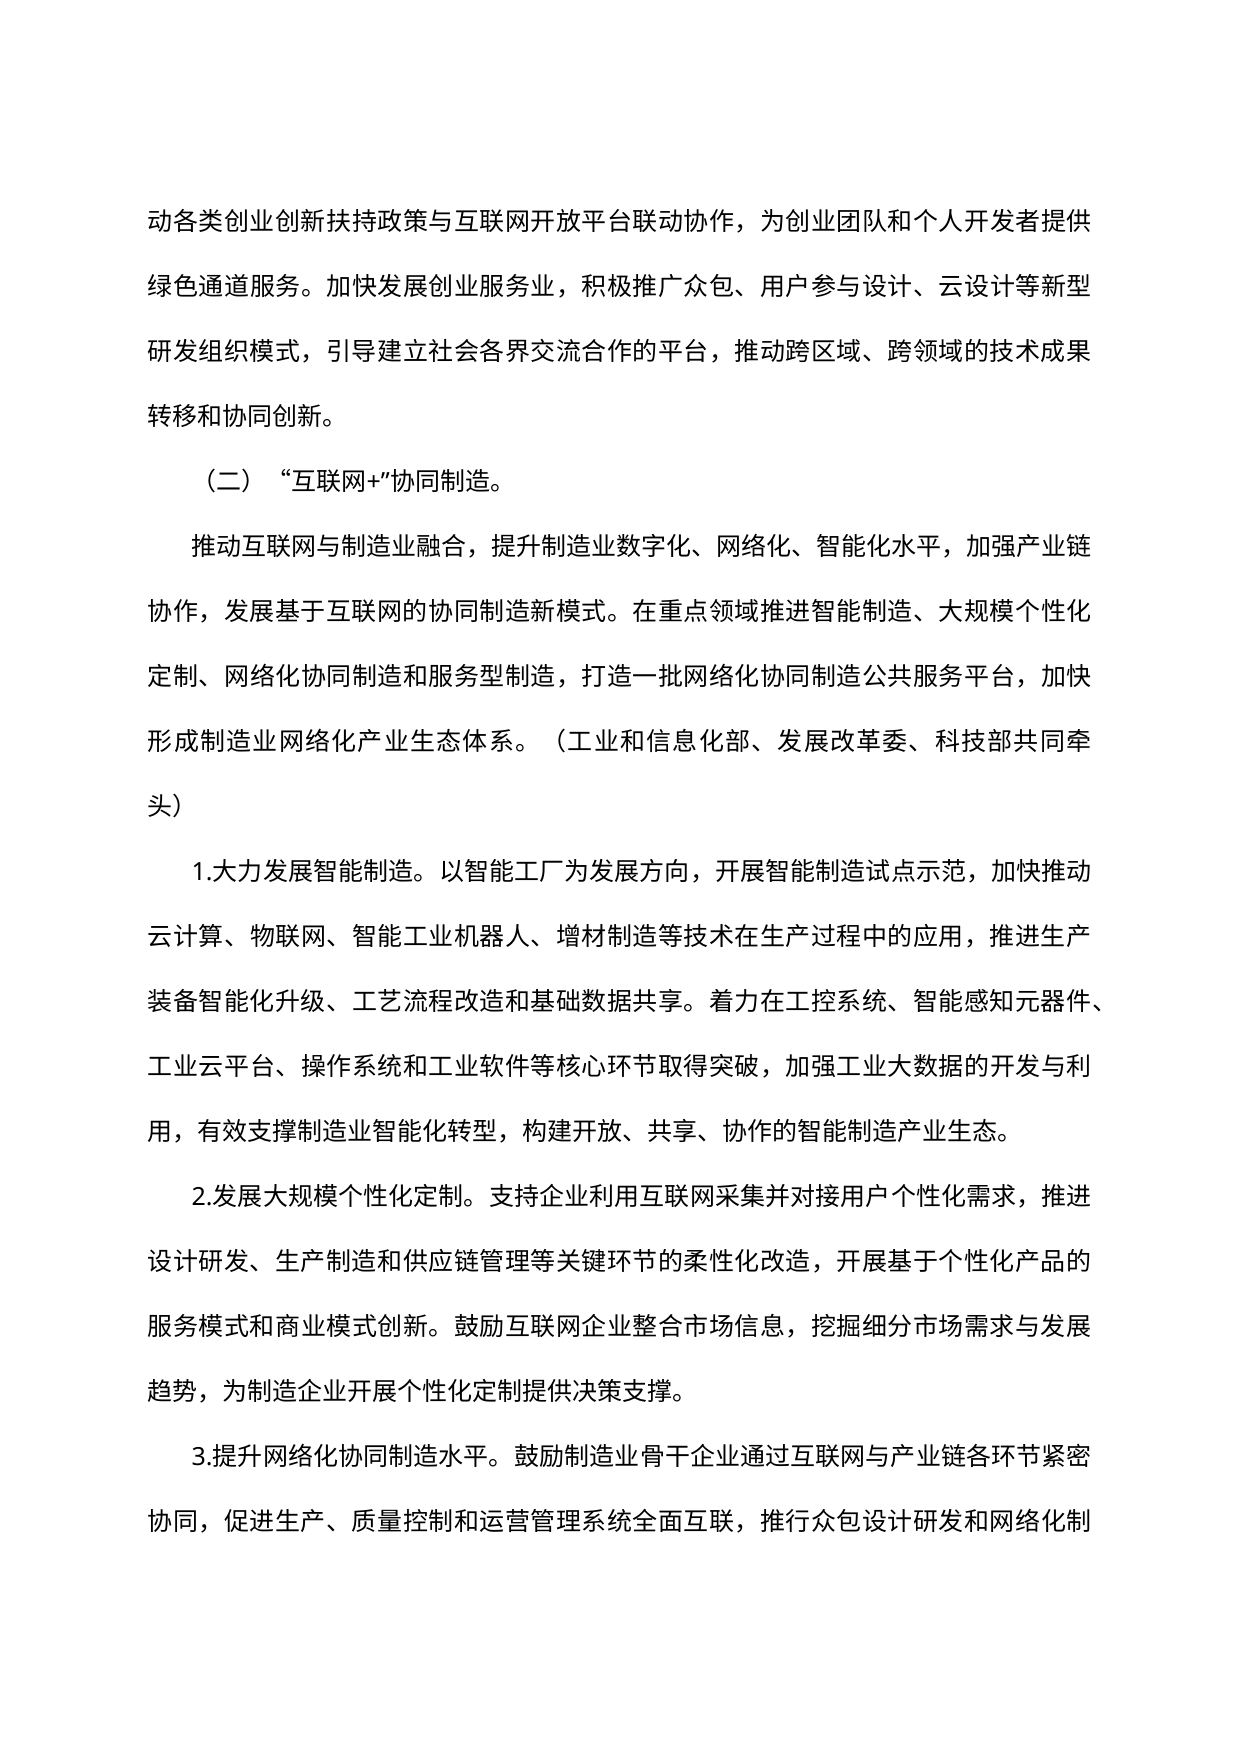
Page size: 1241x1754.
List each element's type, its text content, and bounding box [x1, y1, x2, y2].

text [148, 187, 1092, 447]
text 1.大力发展智能制造。以智能工厂为发展方向，开展智能制造试点示范，加快推动云计算、物联网、智能工业机器人、增材制造等技术在生产过程中的应用，推进生产装备智能化升级、工艺流程改造和基础数据共享。着力在工控系统、智能感知元器件、工业云平台、操作系统和工业软件等核心环节取得突破，加强工业大数据的开发与利用，有效支撑制造业智能化转型，构建开放、共享、协作的智能制造产业生态。 [148, 837, 1092, 1162]
text （二）“互联网+”协同制造。 [148, 447, 1092, 512]
text 推动互联网与制造业融合，提升制造业数字化、网络化、智能化水平，加强产业链协作，发展基于互联网的协同制造新模式。在重点领域推进智能制造、大规模个性化定制、网络化协同制造和服务型制造，打造一批网络化协同制造公共服务平台，加快形成制造业网络化产业生态体系。（工业和信息化部、发展改革委、科技部共同牵头） [148, 512, 1092, 837]
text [148, 1422, 1092, 1552]
text 2.发展大规模个性化定制。支持企业利用互联网采集并对接用户个性化需求，推进设计研发、生产制造和供应链管理等关键环节的柔性化改造，开展基于个性化产品的服务模式和商业模式创新。鼓励互联网企业整合市场信息，挖掘细分市场需求与发展趋势，为制造企业开展个性化定制提供决策支撑。 [148, 1162, 1092, 1422]
